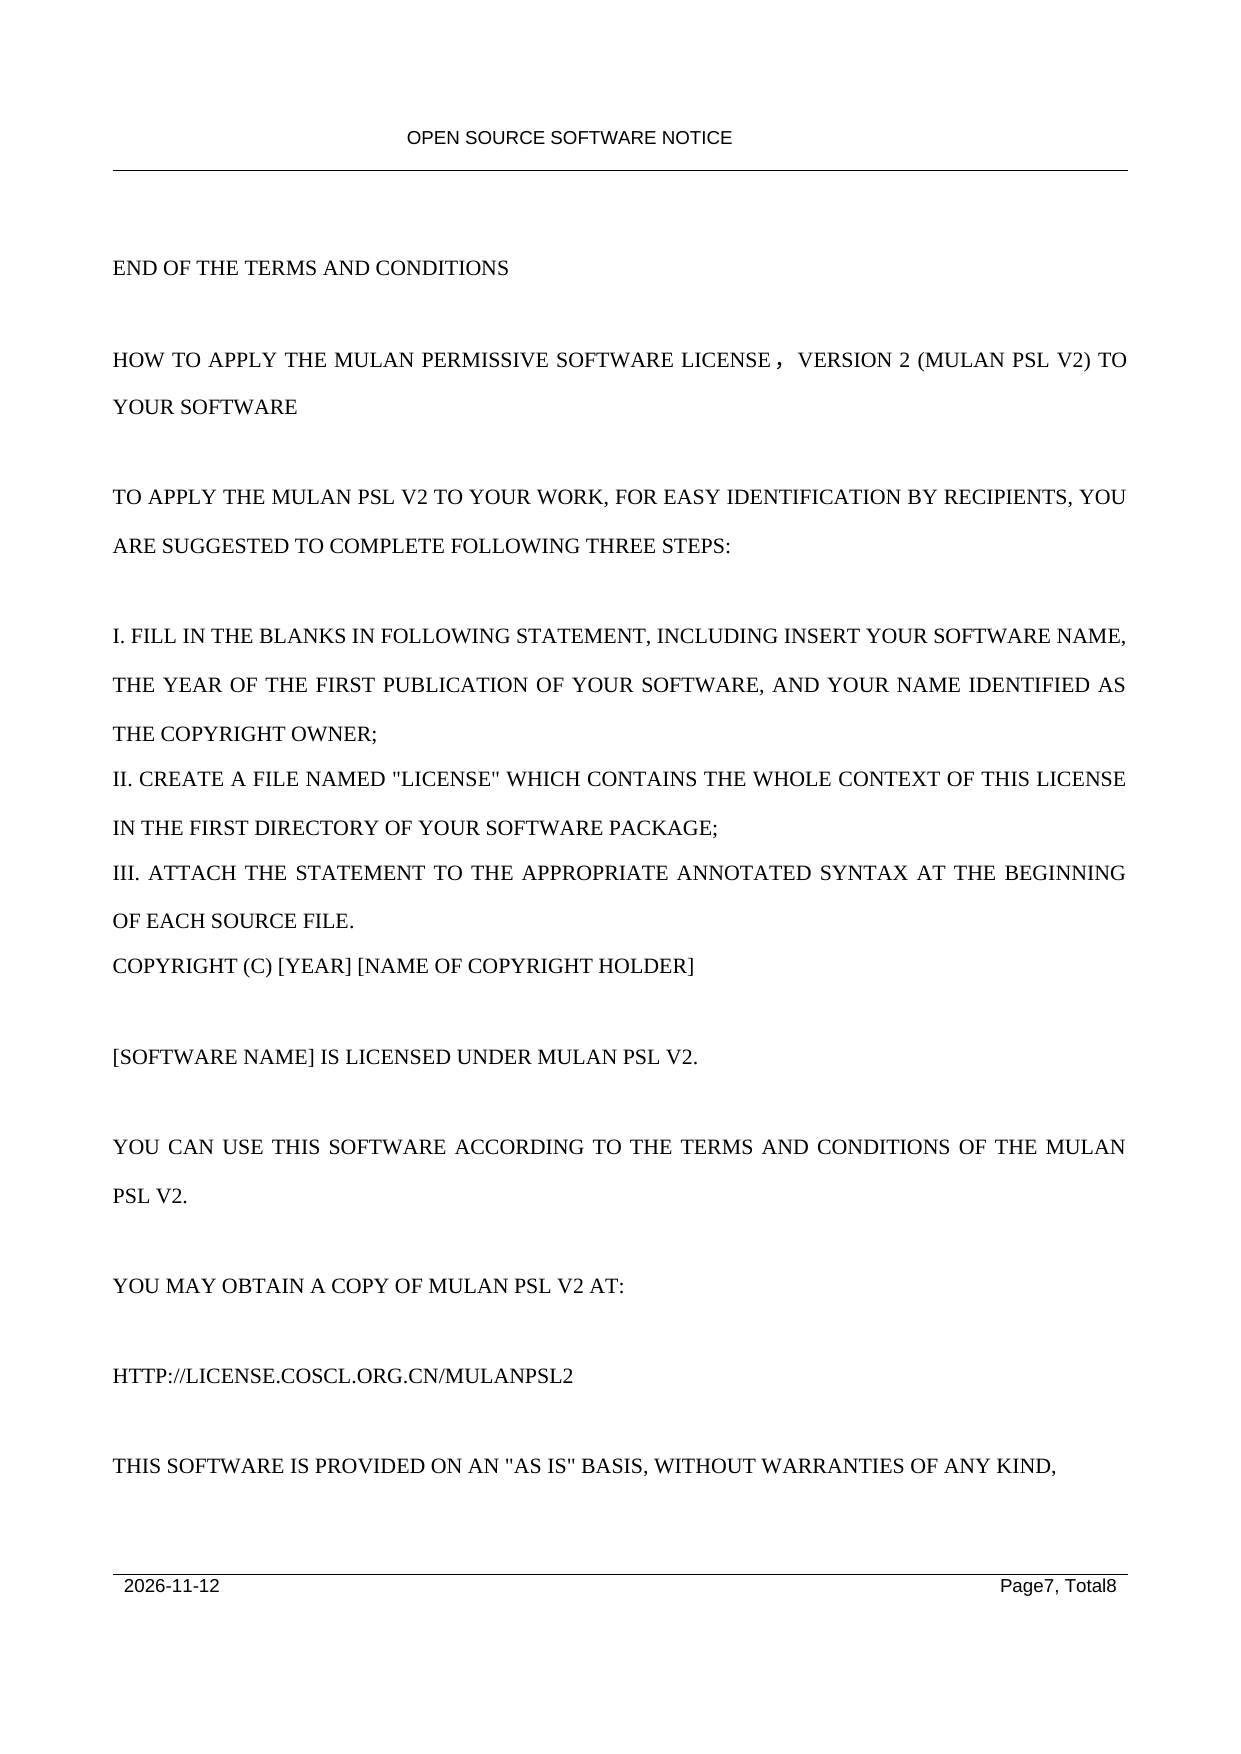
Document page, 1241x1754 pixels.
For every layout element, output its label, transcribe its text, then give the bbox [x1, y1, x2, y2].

text http://license.coscl.org.cn/MulanPSL2 [112, 1359, 1128, 1392]
text How to Apply the Mulan Permissive Software License，Version 2 (Mulan PSL v2) to Your Software [112, 342, 1128, 423]
text i. Fill in the blanks in following statement, including insert your software name, the year of the first publication of your software, and your name identified as the copyright owner; [112, 619, 1128, 749]
text [Software Name] is licensed under Mulan PSL v2. [112, 1040, 1128, 1073]
text END OF THE TERMS AND CONDITIONS [112, 251, 1128, 284]
text Copyright (c) [Year] [name of copyright holder] [112, 950, 1128, 982]
text iii. Attach the statement to the appropriate annotated syntax at the beginning of each source file. [112, 856, 1128, 937]
text THIS SOFTWARE IS PROVIDED ON AN "AS IS" BASIS, WITHOUT WARRANTIES OF ANY KIND, [112, 1450, 1128, 1482]
text You may obtain a copy of Mulan PSL v2 at: [112, 1269, 1128, 1302]
text You can use this software according to the terms and conditions of the Mulan PSL v2. [112, 1130, 1128, 1212]
text To apply the Mulan PSL v2 to your work, for easy identification by recipients, you are suggested to complete following three steps: [112, 481, 1128, 562]
text ii. Create a file named "LICENSE" which contains the whole context of this License in the first directory of your software package; [112, 762, 1128, 843]
